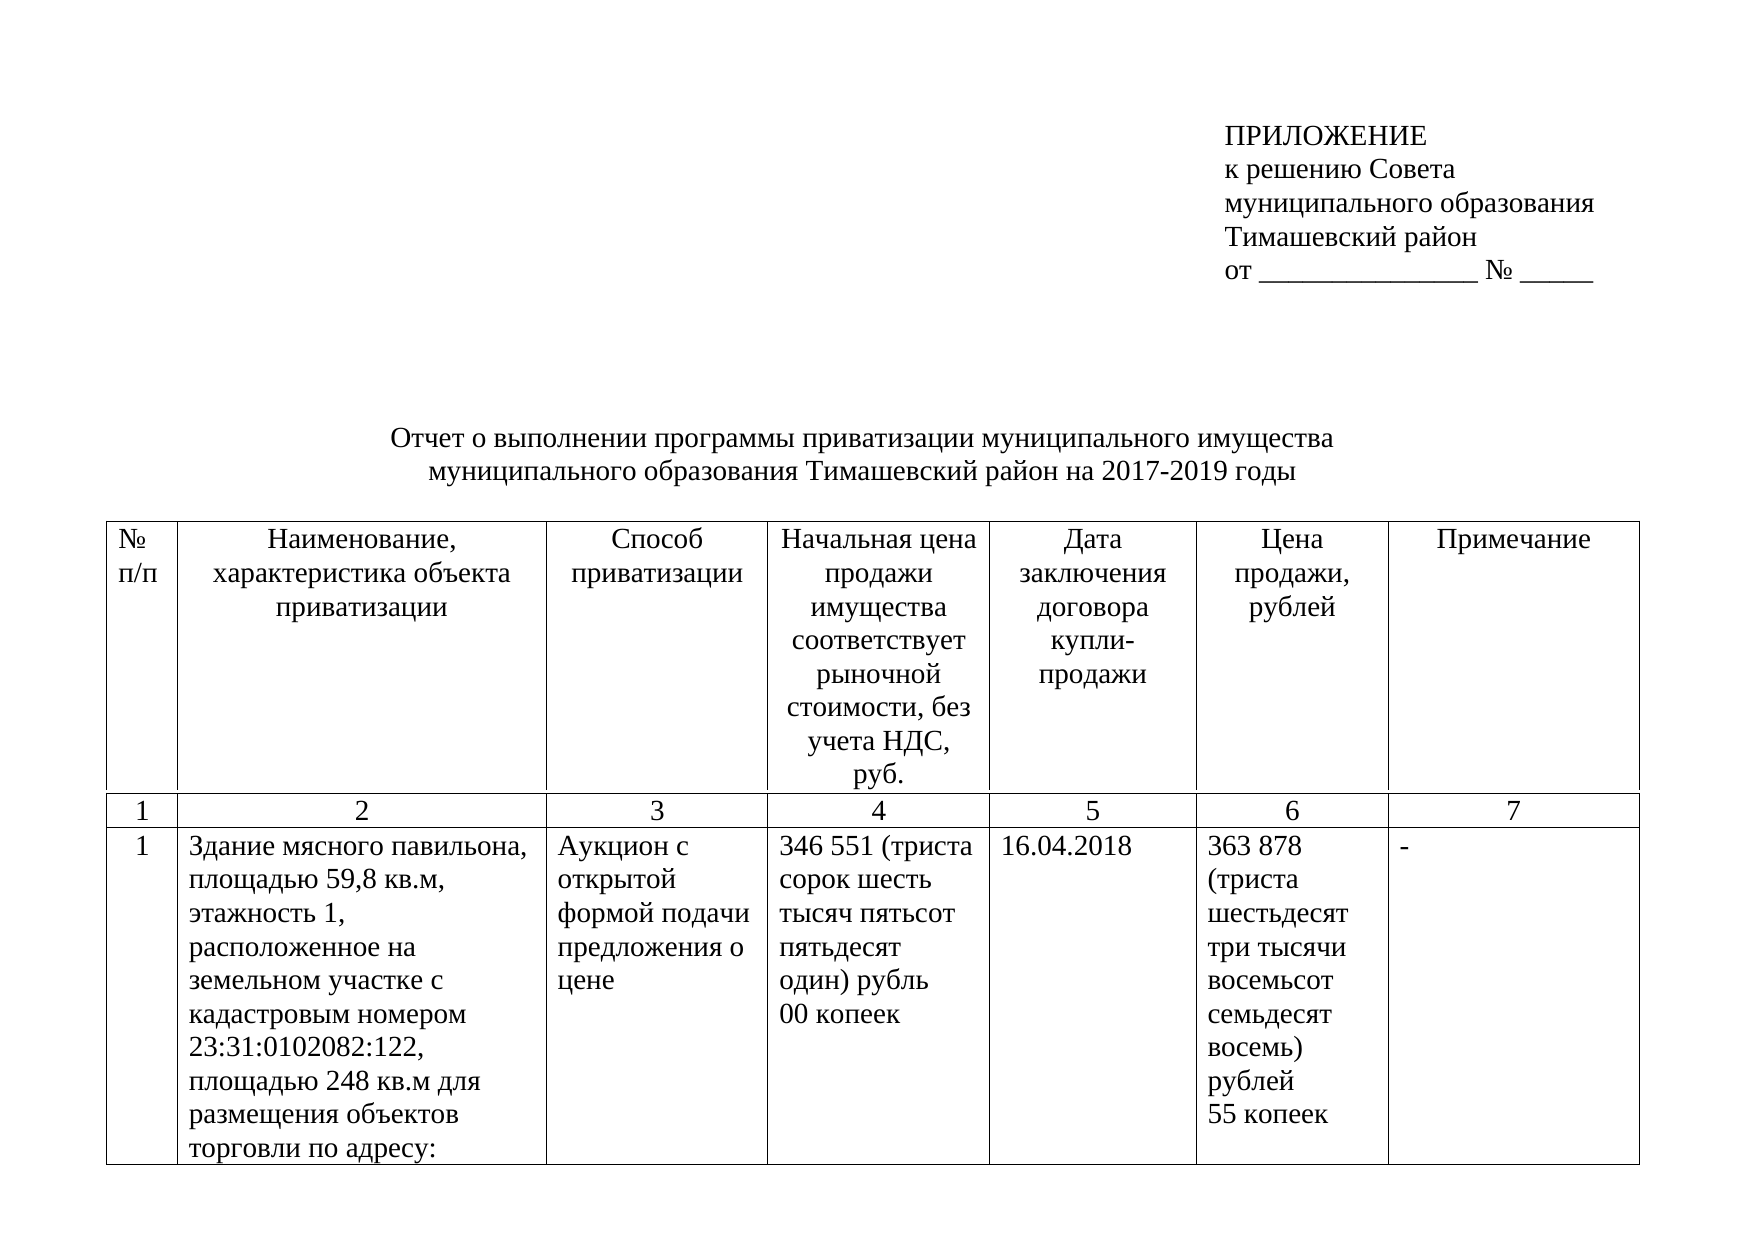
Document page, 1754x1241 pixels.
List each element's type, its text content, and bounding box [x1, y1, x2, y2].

table_header 4 [768, 794, 989, 827]
table_header Наименование, характеристика объекта приватизации [178, 522, 546, 790]
table_header 3 [547, 794, 767, 827]
text муниципального образования [196, 185, 1606, 219]
text ПРИЛОЖЕНИЕ [196, 118, 1606, 152]
table_header 2 [178, 794, 546, 827]
table_header 6 [1197, 794, 1388, 827]
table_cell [547, 828, 767, 1163]
table_header Способ приватизации [547, 522, 767, 790]
table_header 7 [1389, 794, 1639, 827]
text от _______________ № _____ [1151, 252, 1606, 286]
table_header Начальная цена продажи имущества соответствует рыночной стоимости, без учета НДС, руб. [768, 522, 989, 790]
table_header Дата заключения договора купли-продажи [990, 522, 1196, 790]
table_header 1 [107, 794, 177, 827]
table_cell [768, 828, 989, 1163]
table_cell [1197, 828, 1388, 1163]
table_header Примечание [1389, 522, 1639, 790]
table_cell 16.04.2018 [990, 828, 1196, 1163]
table_cell - [1389, 828, 1639, 1163]
table_header 5 [990, 794, 1196, 827]
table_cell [178, 828, 546, 1163]
text муниципального образования Тимашевский район на 2017-2019 годы [118, 453, 1606, 487]
table_cell 1 [107, 828, 177, 1163]
table_header № п/п [107, 522, 177, 790]
text к решению Совета [196, 152, 1606, 185]
text Отчет о выполнении программы приватизации муниципального имущества [118, 420, 1606, 453]
text Тимашевский район [196, 219, 1606, 252]
table_header Цена продажи, рублей [1197, 522, 1388, 790]
